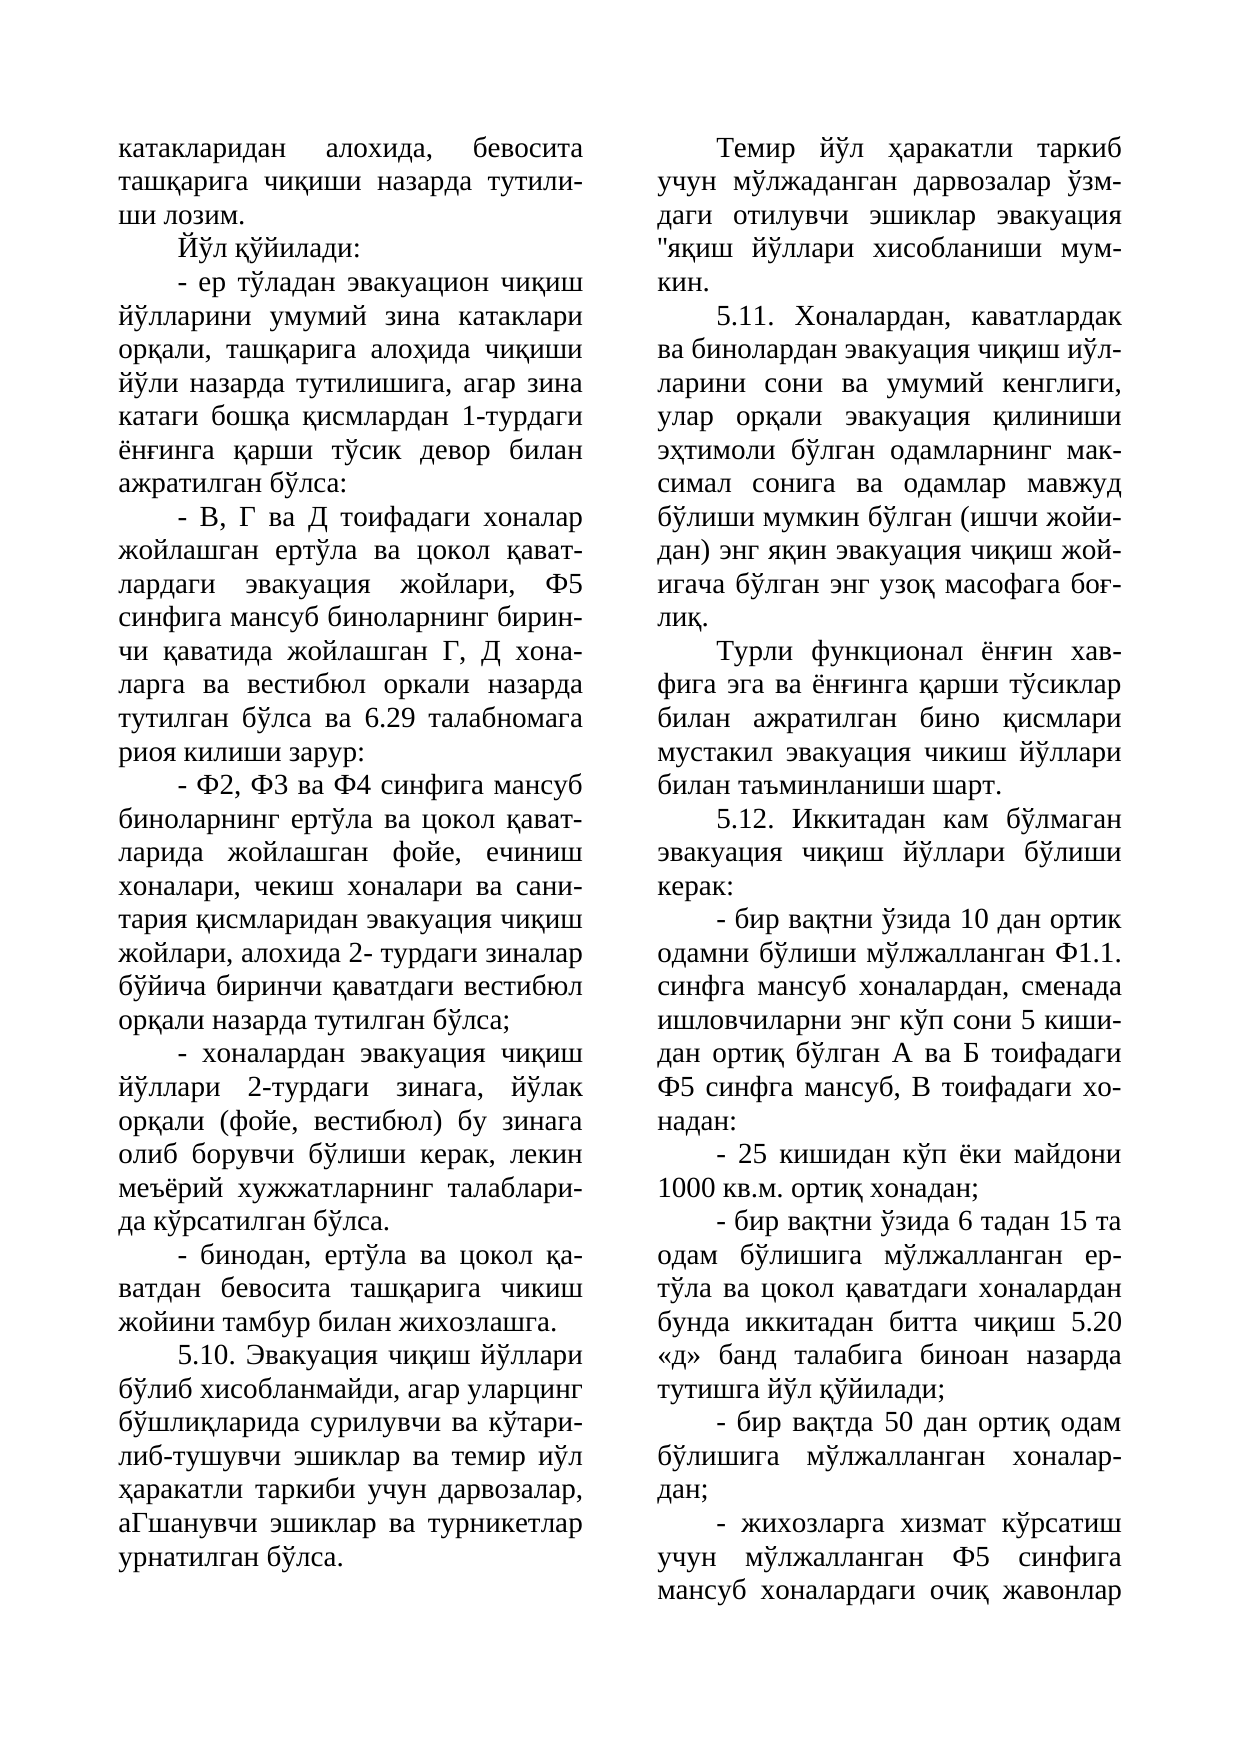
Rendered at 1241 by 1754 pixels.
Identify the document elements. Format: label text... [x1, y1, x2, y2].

text - бир вақтда 50 дан ортиқ одам бўлишига мўлжалланган хоналар-дан; [657, 1404, 1122, 1505]
text - 25 кишидан кўп ёки майдони 1000 кв.м. ортиқ хонадан; [657, 1136, 1122, 1203]
text Турли функционал ёнғин хав-фига эга ва ёнғинга қарши тўсиклар билан ажратилган бино қисмлари мустакил эвакуация чикиш йўллари билан таъминланиши шарт. [657, 633, 1122, 801]
text 5.11. Хоналардан, каватлардак ва бинолардан эвакуация чиқиш иўл-ларини сони ва умумий кенглиги, улар орқали эвакуация қилиниши эҳтимоли бўлган одамларнинг мак-симал сонига ва одамлар мавжуд бўлиши мумкин бўлган (ишчи жойи-дан) энг яқин эвакуация чиқиш жой-игача бўлган энг узоқ масофага боғ-лиқ. [657, 298, 1122, 633]
text - В, Г ва Д тоифадаги хоналар жойлашган ертўла ва цокол қават-лардаги эвакуация жойлари, Ф5 синфига мансуб биноларнинг бирин-чи қаватида жойлашган Г, Д хона-ларга ва вестибюл оркали назарда тутилган бўлса ва 6.29 талабномага риоя килиши зарур: [118, 499, 583, 767]
text Йўл қўйилади: [118, 231, 583, 264]
text 5.10. Эвакуация чиқиш йўллари бўлиб хисобланмайди, агар уларцинг бўшлиқларида сурилувчи ва кўтари-либ-тушувчи эшиклар ва темир иўл ҳаракатли таркиби учун дарвозалар, аГшанувчи эшиклар ва турникетлар урнатилган бўлса. [118, 1337, 583, 1572]
text - ер тўладан эвакуацион чиқиш йўлларини умумий зина катаклари орқали, ташқарига алоҳида чиқиши йўли назарда тутилишига, агар зина катаги бошқа қисмлардан 1-турдаги ёнғинга қарши тўсик девор билан ажратилган бўлса: [118, 264, 583, 499]
text - бир вақтни ўзида 6 тадан 15 та одам бўлишига мўлжалланган ер-тўла ва цокол қаватдаги хоналардан бунда иккитадан битта чиқиш 5.20 «д» банд талабига биноан назарда тутишга йўл қўйилади; [657, 1203, 1122, 1404]
text - хоналардан эвакуация чиқиш йўллари 2-турдаги зинага, йўлак орқали (фойе, вестибюл) бу зинага олиб борувчи бўлиши керак, лекин меъёрий хужжатларнинг талаблари-да кўрсатилган бўлса. [118, 1036, 583, 1237]
text 5.12. Иккитадан кам бўлмаган эвакуация чиқиш йўллари бўлиши керак: [657, 801, 1122, 901]
text Темир йўл ҳаракатли таркиб учун мўлжаданган дарвозалар ўзм-даги отилувчи эшиклар эвакуация ''яқиш йўллари хисобланиши мум-кин. [657, 130, 1122, 298]
text - бинодан, ертўла ва цокол қа-ватдан бевосита ташқарига чикиш жойини тамбур билан жихозлашга. [118, 1237, 583, 1337]
text - бир вақтни ўзида 10 дан ортик одамни бўлиши мўлжалланган Ф1.1. синфга мансуб хоналардан, сменада ишловчиларни энг кўп сони 5 киши-дан ортиқ бўлган А ва Б тоифадаги Ф5 синфга мансуб, В тоифадаги хо-надан: [657, 901, 1122, 1136]
text - Ф2, Ф3 ва Ф4 синфига мансуб биноларнинг ертўла ва цокол қават-ларида жойлашган фойе, ечиниш хоналари, чекиш хоналари ва сани-тария қисмларидан эвакуация чиқиш жойлари, алохида 2- турдаги зиналар бўйича биринчи қаватдаги вестибюл орқали назарда тутилган бўлса; [118, 767, 583, 1036]
